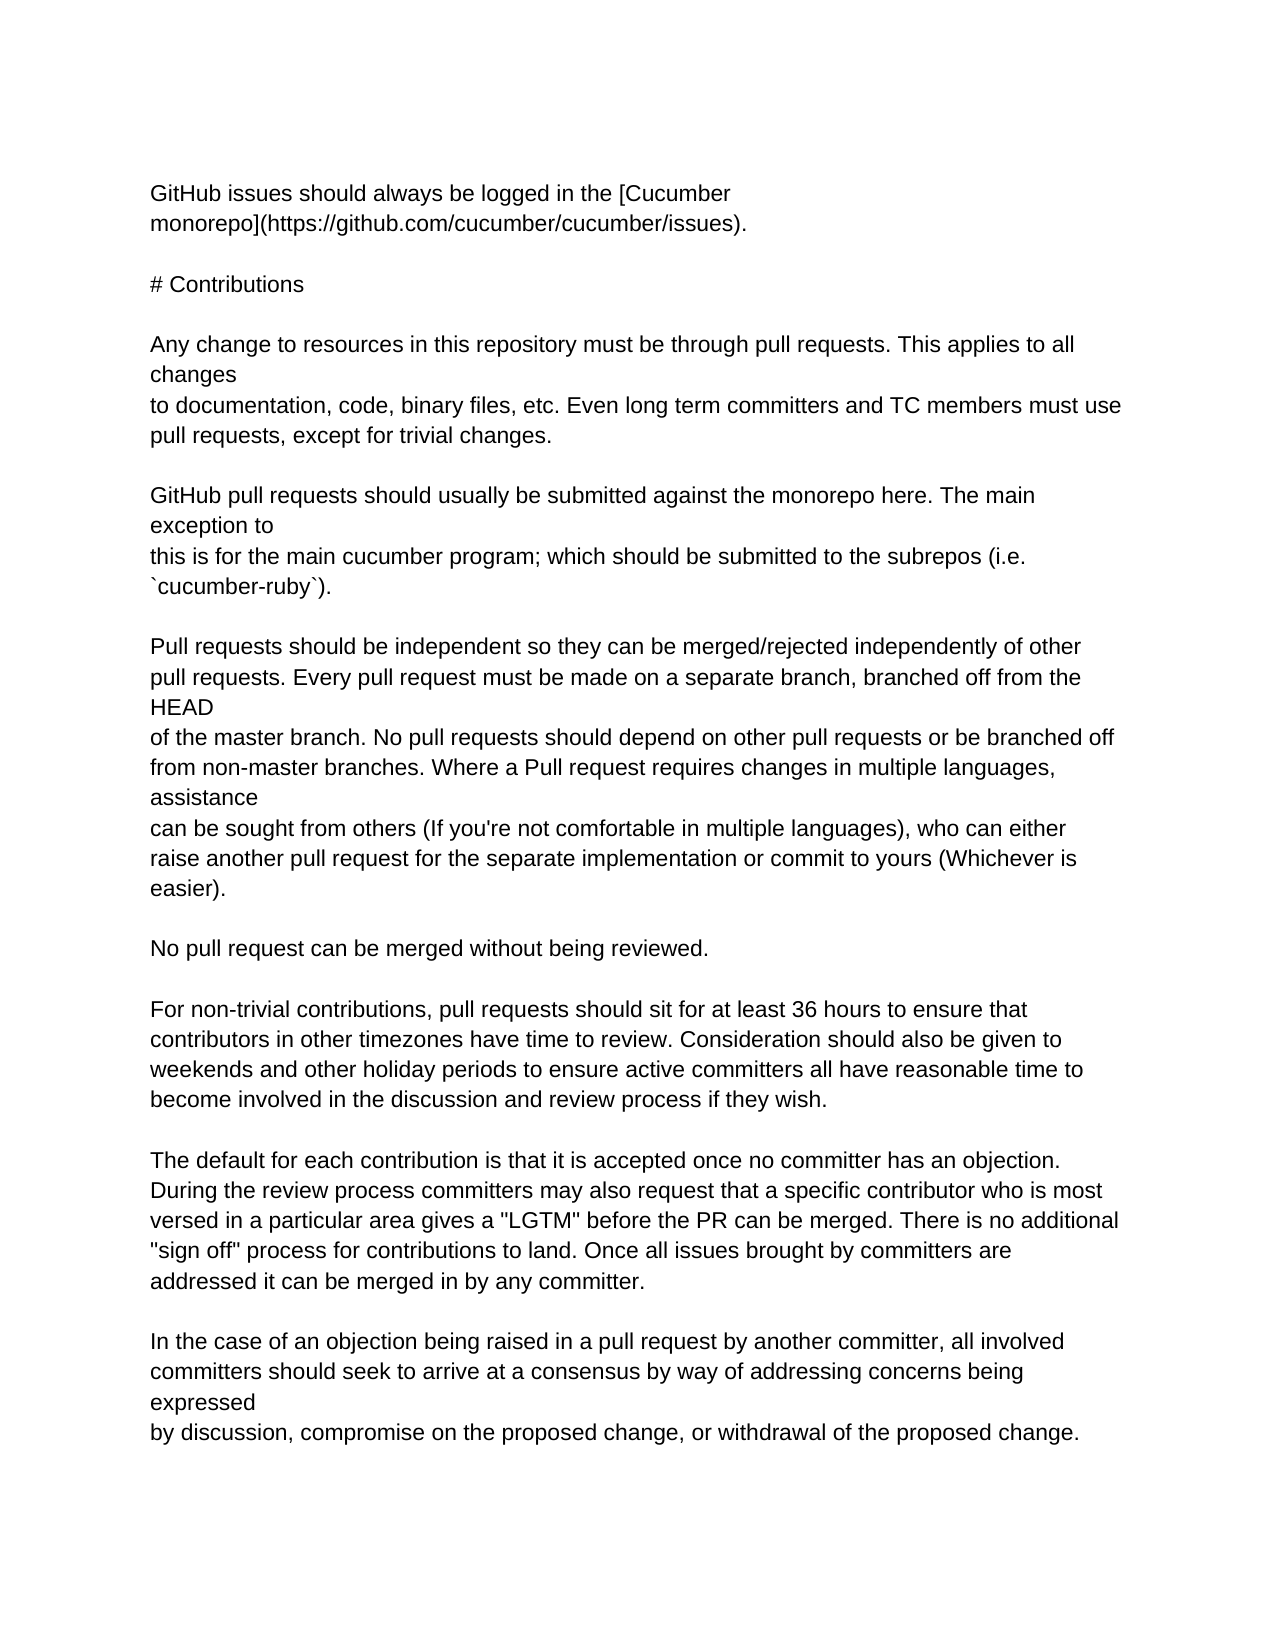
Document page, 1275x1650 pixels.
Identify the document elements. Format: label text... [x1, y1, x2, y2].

text For non-trivial contributions, pull requests should sit for at least 36 hours to ensure that [150, 996, 1125, 1022]
text # Contributions [150, 271, 1125, 297]
text Pull requests should be independent so they can be merged/rejected independently of other [150, 633, 1125, 660]
text GitHub pull requests should usually be submitted against the monorepo here. The main exception to [150, 482, 1125, 539]
text addressed it can be merged in by any committer. [150, 1268, 1125, 1294]
text of the master branch. No pull requests should depend on other pull requests or be branched off [150, 724, 1125, 750]
text by discussion, compromise on the proposed change, or withdrawal of the proposed change. [150, 1419, 1125, 1445]
text to documentation, code, binary files, etc. Even long term committers and TC members must use [150, 392, 1125, 418]
text can be sought from others (If you're not comfortable in multiple languages), who can either [150, 814, 1125, 841]
text "sign off" process for contributions to land. Once all issues brought by committers are [150, 1237, 1125, 1264]
text contributors in other timezones have time to review. Consideration should also be given to [150, 1026, 1125, 1052]
text this is for the main cucumber program; which should be submitted to the subrepos (i.e. `cucumber-ruby`). [150, 543, 1125, 599]
text pull requests, except for trivial changes. [150, 422, 1125, 448]
text In the case of an objection being raised in a pull request by another committer, all involved [150, 1328, 1125, 1354]
text pull requests. Every pull request must be made on a separate branch, branched off from the HEAD [150, 663, 1125, 720]
text GitHub issues should always be logged in the [Cucumber monorepo](https://github.com/cucumber/cucumber/issues). [150, 180, 1125, 237]
text committers should seek to arrive at a consensus by way of addressing concerns being expressed [150, 1358, 1125, 1415]
text become involved in the discussion and review process if they wish. [150, 1086, 1125, 1113]
text raise another pull request for the separate implementation or commit to yours (Whichever is easier). [150, 845, 1125, 901]
text versed in a particular area gives a "LGTM" before the PR can be merged. There is no additional [150, 1207, 1125, 1234]
text from non-master branches. Where a Pull request requires changes in multiple languages, assistance [150, 754, 1125, 811]
text The default for each contribution is that it is accepted once no committer has an objection. [150, 1147, 1125, 1173]
text Any change to resources in this repository must be through pull requests. This applies to all changes [150, 331, 1125, 388]
text No pull request can be merged without being reviewed. [150, 935, 1125, 962]
text weekends and other holiday periods to ensure active committers all have reasonable time to [150, 1056, 1125, 1083]
text During the review process committers may also request that a specific contributor who is most [150, 1177, 1125, 1203]
